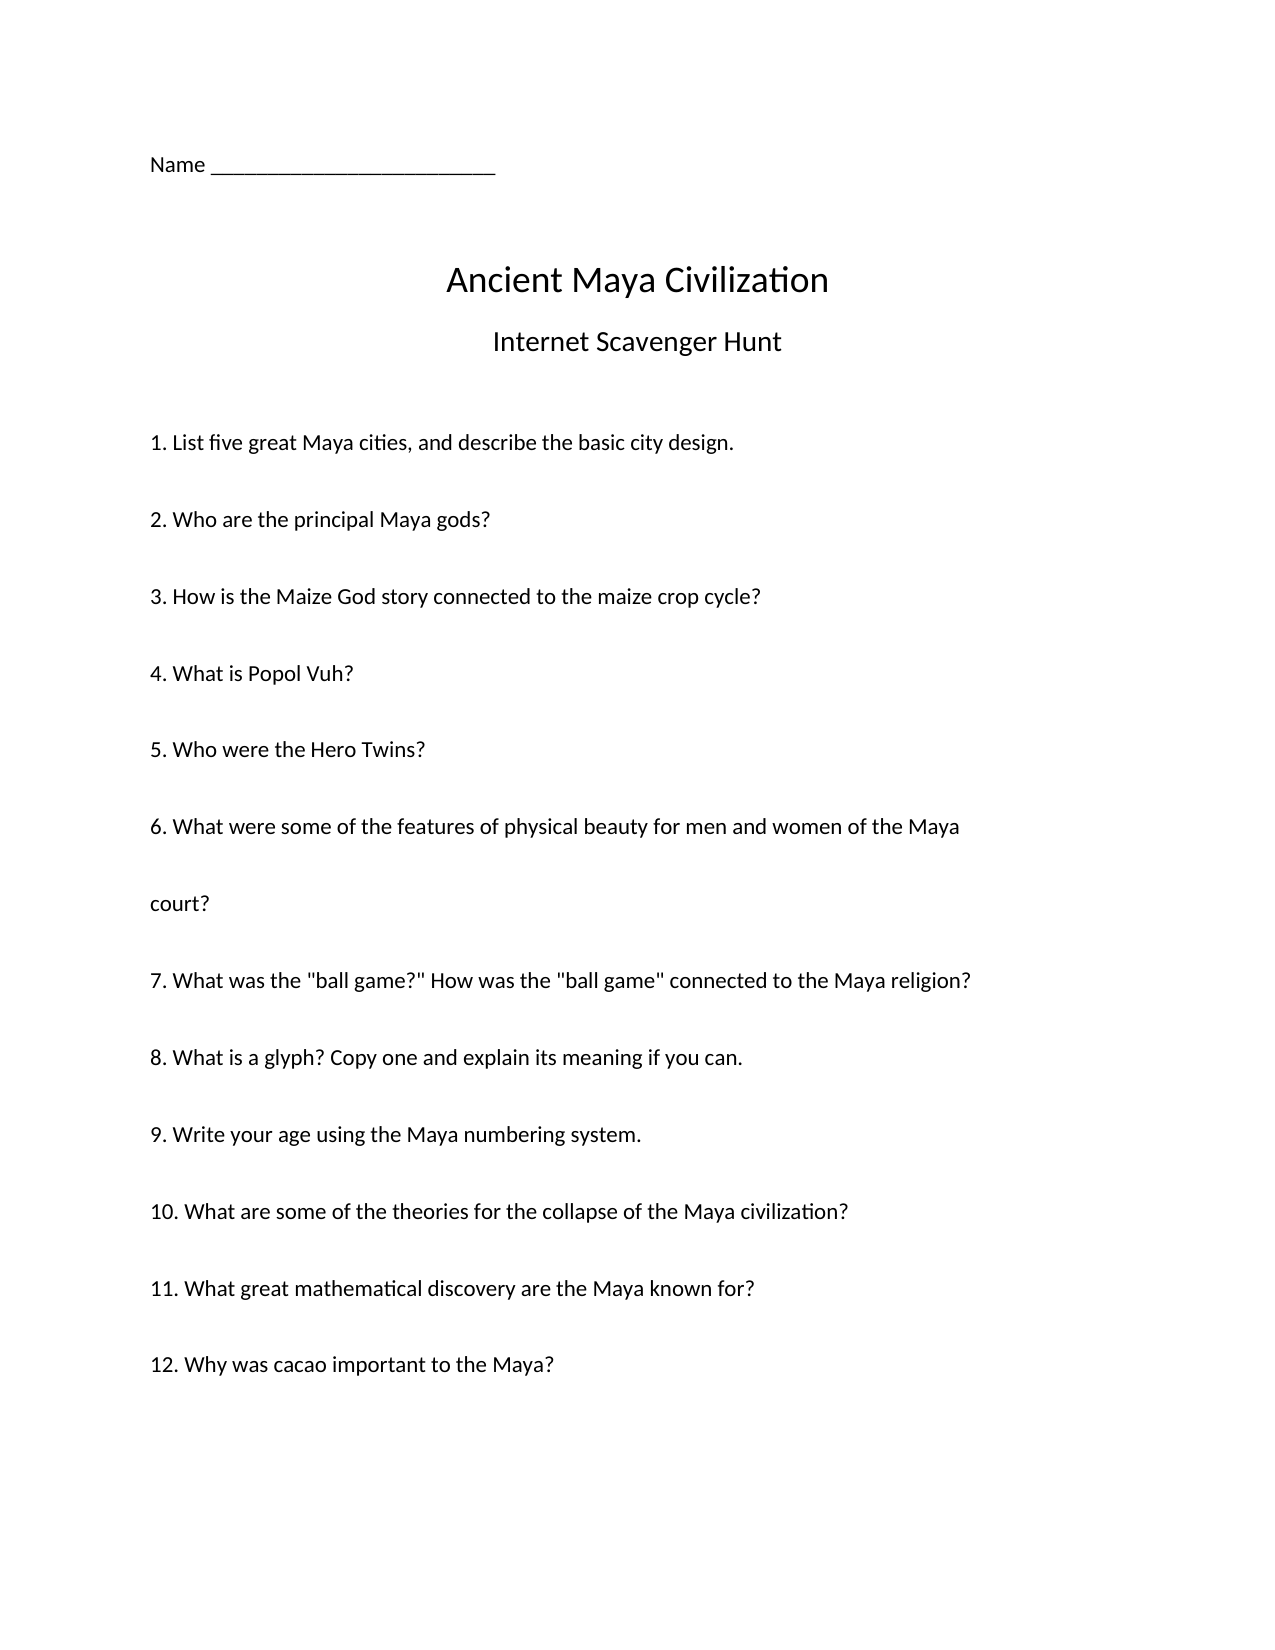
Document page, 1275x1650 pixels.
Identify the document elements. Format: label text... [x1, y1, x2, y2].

text 1. List five great Maya cities, and describe the basic city design. [150, 428, 1125, 456]
text Internet Scavenger Hunt [150, 323, 1125, 358]
text 9. Write your age using the Maya numbering system. [150, 1120, 1125, 1148]
text 10. What are some of the theories for the collapse of the Maya civilization? [150, 1197, 1125, 1225]
text 2. Who are the principal Maya gods? [150, 505, 1125, 533]
text Ancient Maya Civilization [150, 256, 1125, 302]
text 3. How is the Maize God story connected to the maize crop cycle? [150, 582, 1125, 610]
text 5. Who were the Hero Twins? [150, 736, 1125, 763]
text 6. What were some of the features of physical beauty for men and women of the Maya [150, 812, 1125, 840]
text 12. Why was cacao important to the Maya? [150, 1351, 1125, 1378]
text Name _________________________ [150, 150, 1125, 178]
text 4. What is Popol Vuh? [150, 659, 1125, 687]
text 7. What was the "ball game?" How was the "ball game" connected to the Maya religion? [150, 966, 1125, 994]
text 11. What great mathematical discovery are the Maya known for? [150, 1274, 1125, 1302]
text court? [150, 889, 1125, 917]
text 8. What is a glyph? Copy one and explain its meaning if you can. [150, 1043, 1125, 1071]
